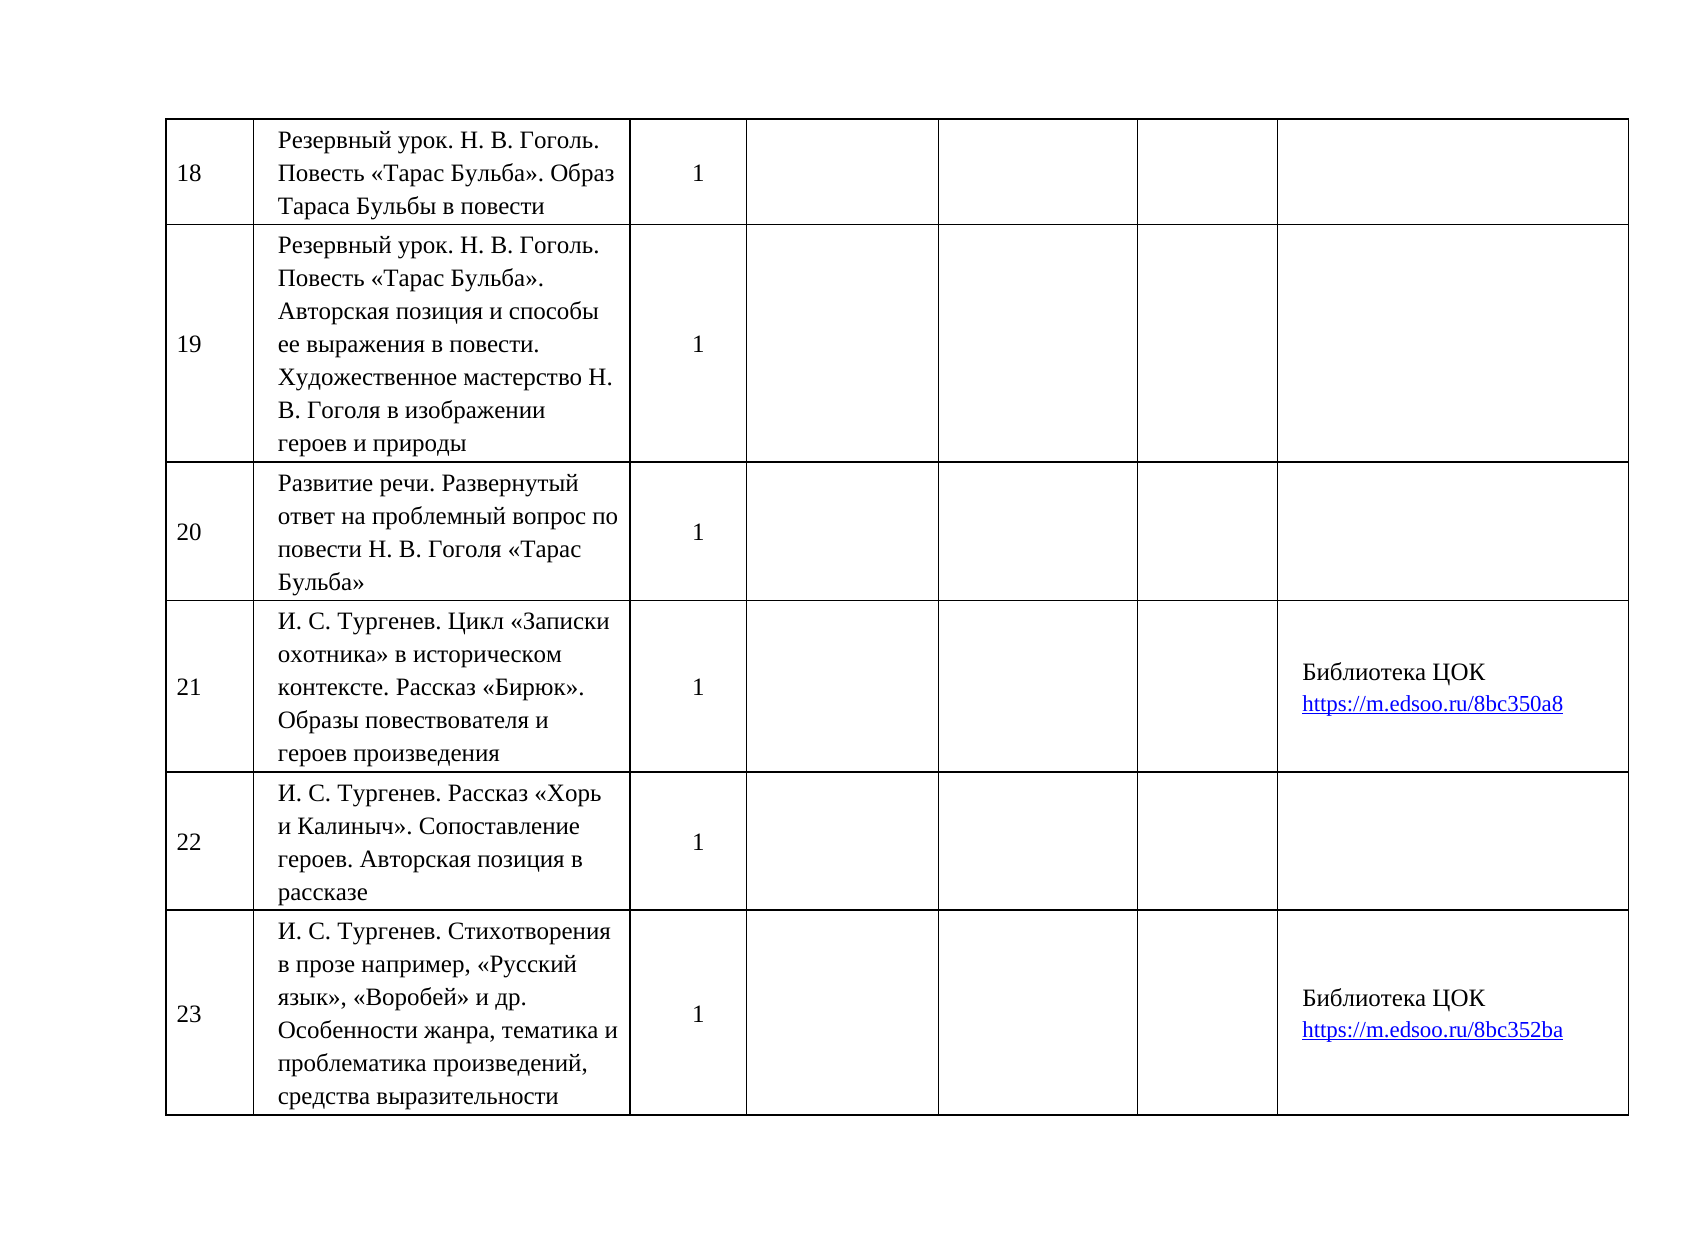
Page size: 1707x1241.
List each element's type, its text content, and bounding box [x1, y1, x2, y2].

table_cell [1138, 601, 1277, 771]
table_cell 1 [631, 601, 746, 771]
table_cell 1 [631, 463, 746, 599]
table_cell Резервный урок. Н. В. Гоголь. Повесть «Тарас Бульба». Авторская позиция и способы ее выражения в повести. Художественное мастерство Н. В. Гоголя в изображении героев и природы [254, 225, 629, 461]
table_cell [1138, 120, 1277, 223]
table_cell 1 [631, 773, 746, 909]
table_cell [1278, 120, 1628, 223]
table_cell [939, 225, 1137, 461]
table_cell [939, 773, 1137, 909]
table_cell [747, 601, 938, 771]
table_cell Библиотека ЦОК https://m.edsoo.ru/8bc352ba [1278, 911, 1628, 1114]
table_cell 18 [167, 120, 253, 223]
table_cell 19 [167, 225, 253, 461]
table_cell 21 [167, 601, 253, 771]
table_cell [1138, 463, 1277, 599]
table_cell Библиотека ЦОК https://m.edsoo.ru/8bc350a8 [1278, 601, 1628, 771]
table_cell [1278, 225, 1628, 461]
table_cell [1138, 911, 1277, 1114]
table_cell [1278, 463, 1628, 599]
table_cell Резервный урок. Н. В. Гоголь. Повесть «Тарас Бульба». Образ Тараса Бульбы в повести [254, 120, 629, 223]
table_cell [747, 463, 938, 599]
table_cell [1278, 773, 1628, 909]
table_cell 20 [167, 463, 253, 599]
table_cell 23 [167, 911, 253, 1114]
table_cell [747, 773, 938, 909]
table_cell И. С. Тургенев. Цикл «Записки охотника» в историческом контексте. Рассказ «Бирюк». Образы повествователя и героев произведения [254, 601, 629, 771]
table_cell И. С. Тургенев. Рассказ «Хорь и Калиныч». Сопоставление героев. Авторская позиция в рассказе [254, 773, 629, 909]
table_cell 1 [631, 225, 746, 461]
table_cell [1138, 773, 1277, 909]
table_cell 1 [631, 911, 746, 1114]
table_cell 22 [167, 773, 253, 909]
table_cell [939, 601, 1137, 771]
table_cell 1 [631, 120, 746, 223]
table_cell [747, 225, 938, 461]
table_cell [747, 911, 938, 1114]
table_cell [939, 911, 1137, 1114]
table_cell [939, 120, 1137, 223]
table_cell [1138, 225, 1277, 461]
table_cell И. С. Тургенев. Стихотворения в прозе например, «Русский язык», «Воробей» и др. Особенности жанра, тематика и проблематика произведений, средства выразительности [254, 911, 629, 1114]
table_cell [939, 463, 1137, 599]
table_cell Развитие речи. Развернутый ответ на проблемный вопрос по повести Н. В. Гоголя «Тарас Бульба» [254, 463, 629, 599]
table_cell [747, 120, 938, 223]
